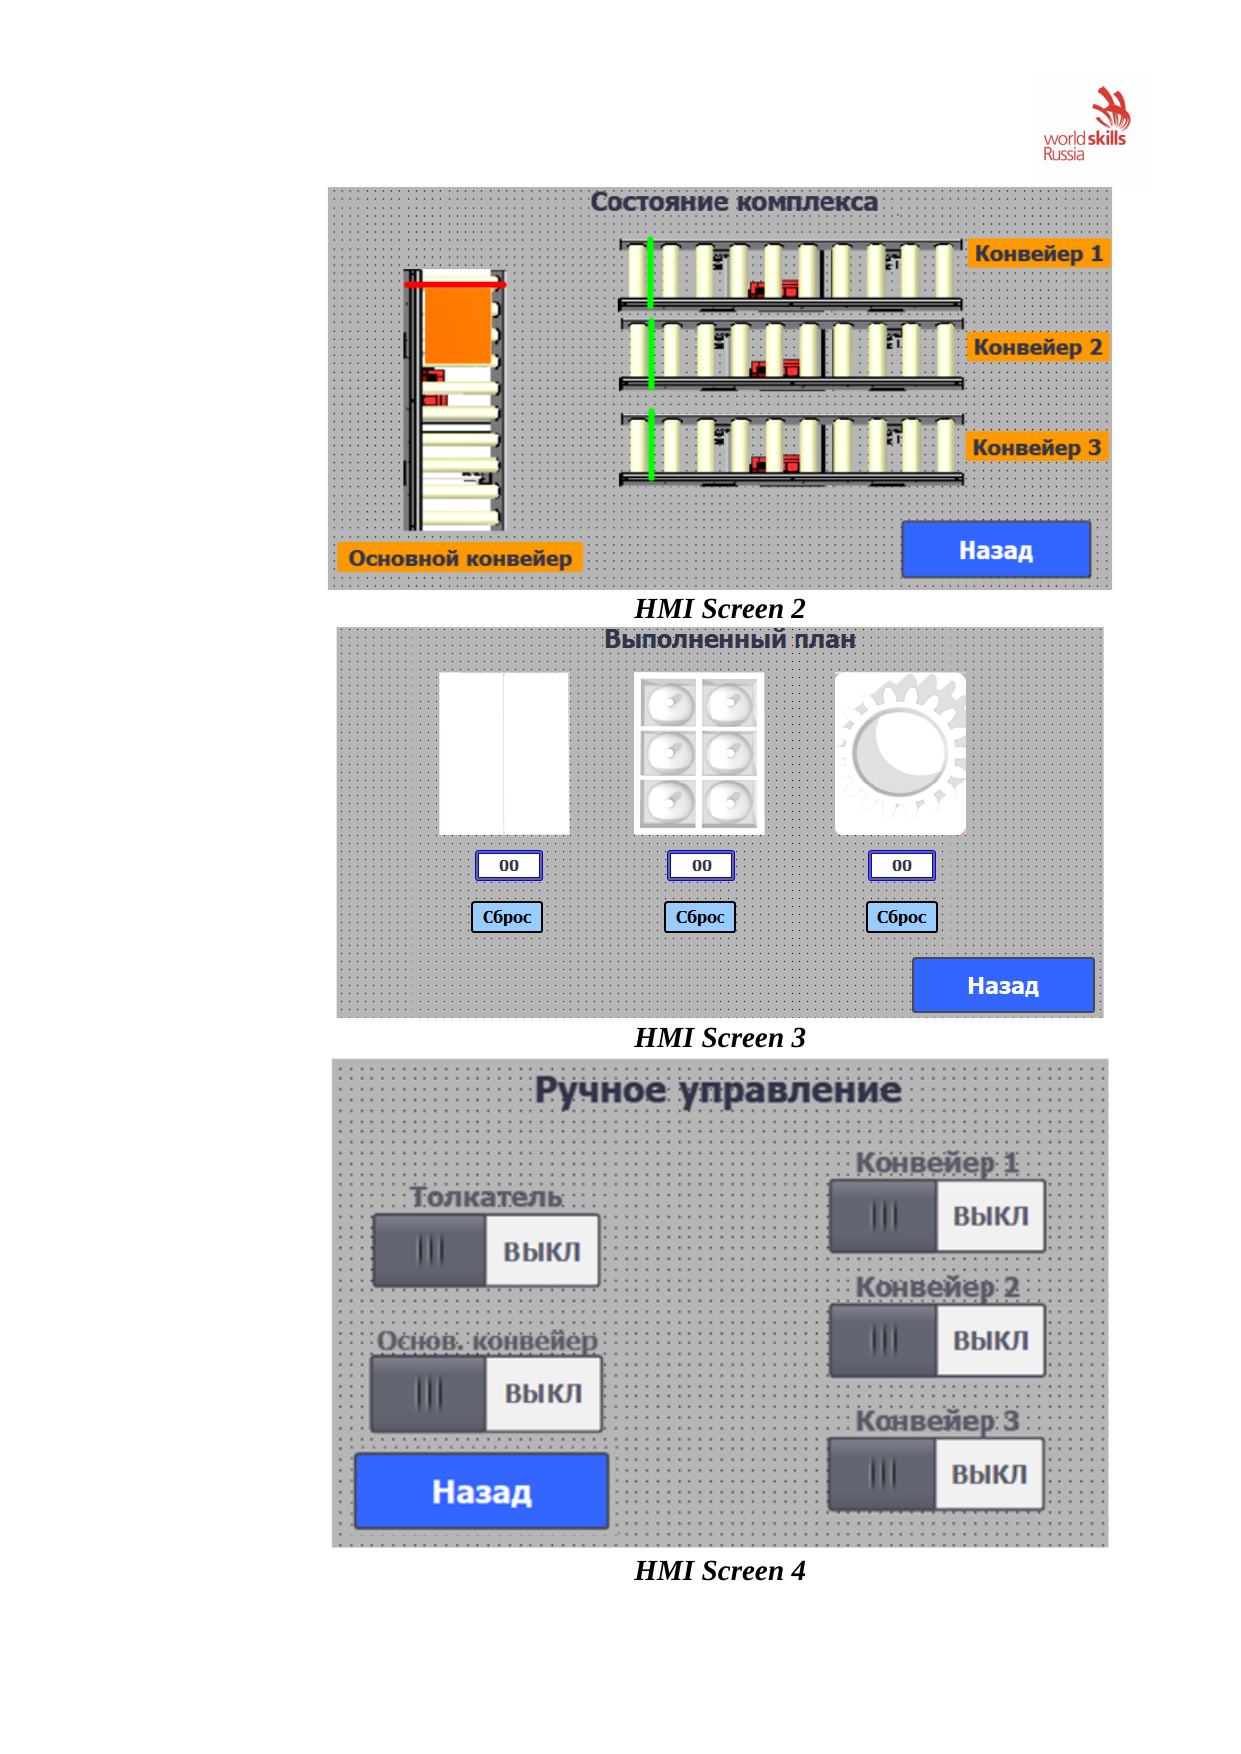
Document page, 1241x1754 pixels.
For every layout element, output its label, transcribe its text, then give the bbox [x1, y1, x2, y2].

picture [327, 73, 1152, 590]
picture [329, 1056, 1112, 1551]
list HMI Screen 3 [288, 1020, 1152, 1053]
list HMI Screen 2 [288, 591, 1152, 625]
picture [336, 627, 1104, 1018]
list HMI Screen 4 [288, 1553, 1152, 1586]
